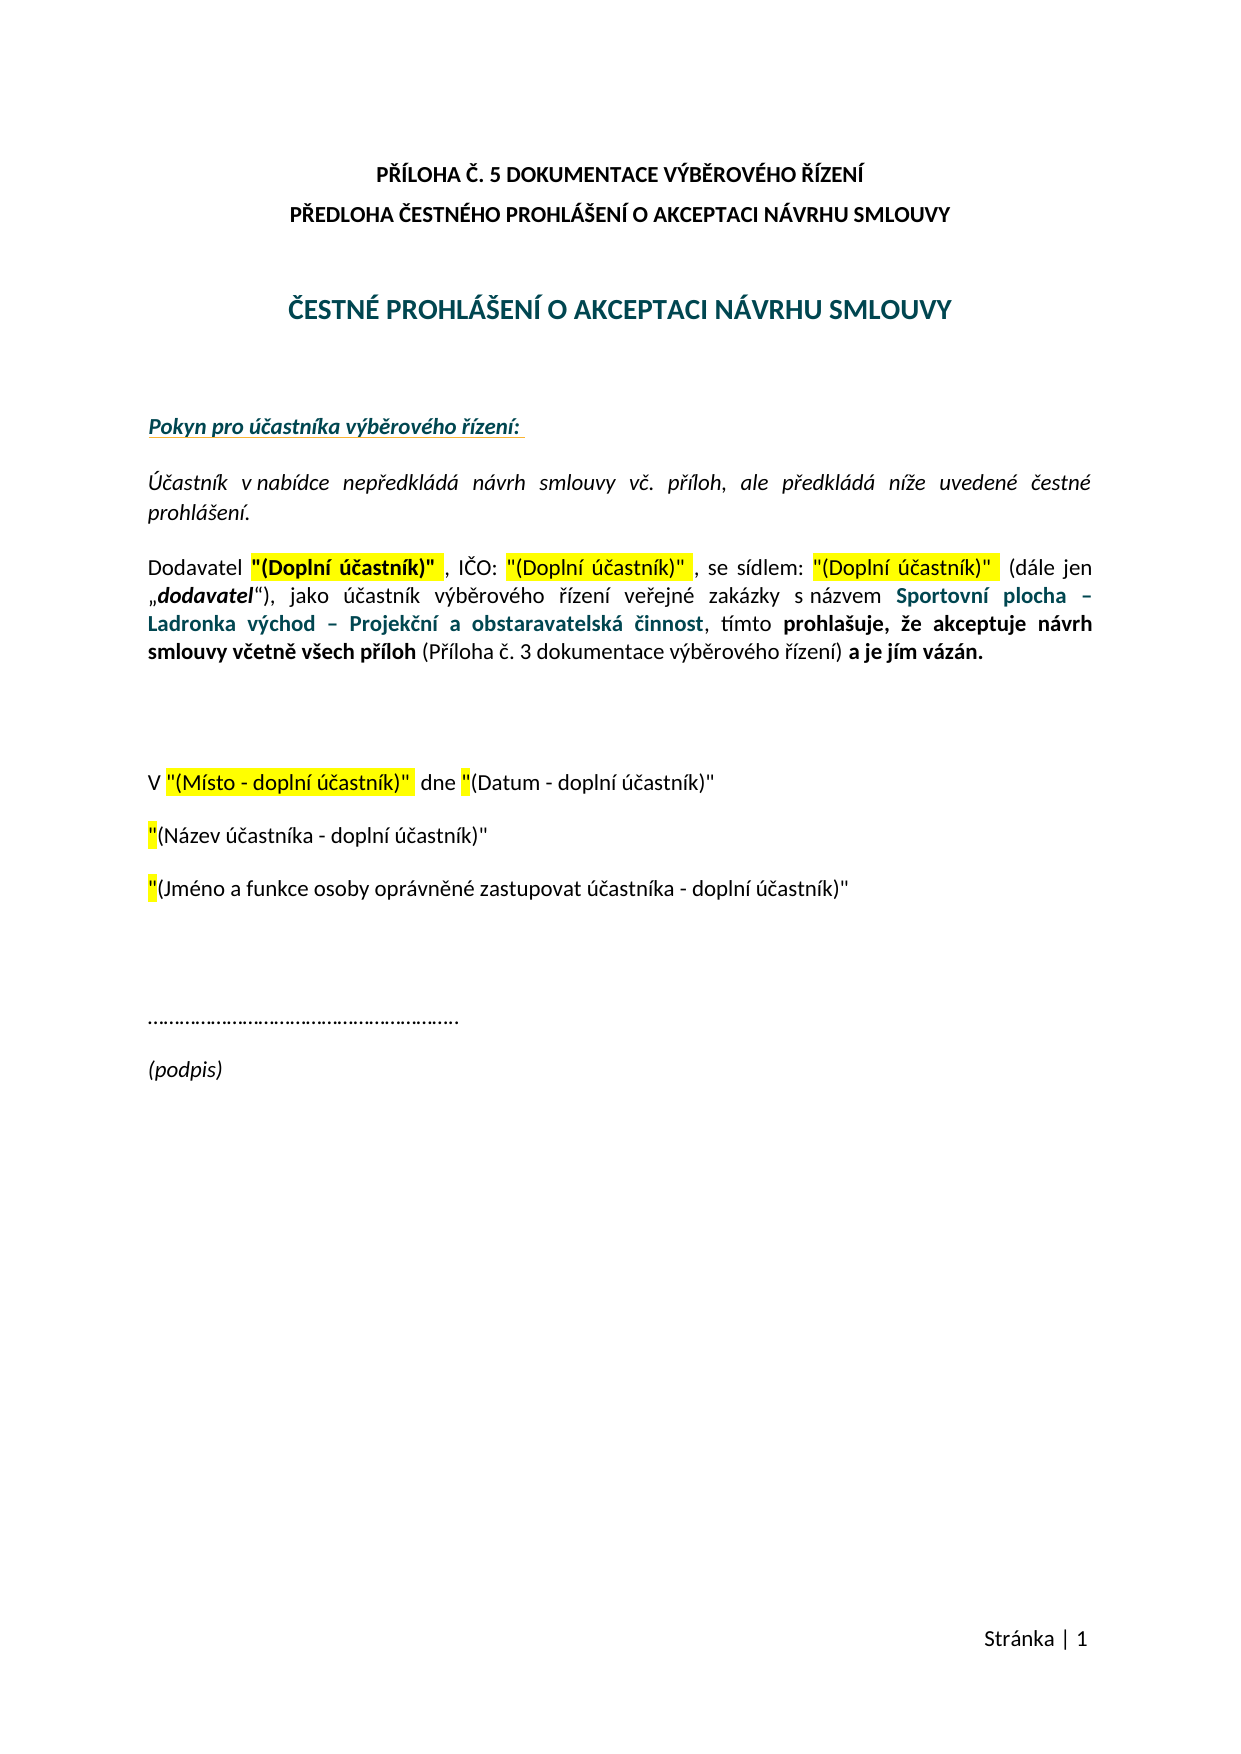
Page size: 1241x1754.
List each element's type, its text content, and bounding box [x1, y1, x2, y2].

text Účastník v nabídce nepředkládá návrh smlouvy vč. příloh, ale předkládá níže uvedené čestné prohlášení. [148, 468, 1093, 526]
text V dne [470, 768, 1093, 796]
text Předloha čestného prohlášení o akceptaci návrhu smlouvy [148, 201, 1093, 229]
text (podpis) [148, 1055, 1093, 1083]
text Příloha č. 5 dokumentace výběrového řízení [148, 160, 1093, 188]
text V dne [148, 768, 166, 796]
text Pokyn pro účastníka výběrového řízení: [148, 412, 1093, 440]
text V dne [415, 768, 461, 796]
text ………………………………………………….. [148, 1002, 1093, 1030]
text čestné prohlášení o akceptaci návrhu smlouvy [148, 291, 1093, 327]
text Dodavatel , IČO: , se sídlem: (dále jen „dodavatel“), jako účastník výběrového řízení veřejné zakázky s názvem Sportovní plocha – Ladronka východ – Projekční a obstaravatelská činnost, tímto prohlašuje, že akceptuje návrh smlouvy včetně všech příloh (Příloha č. 3 dokumentace výběrového řízení) a je jím vázán. [148, 553, 1093, 665]
